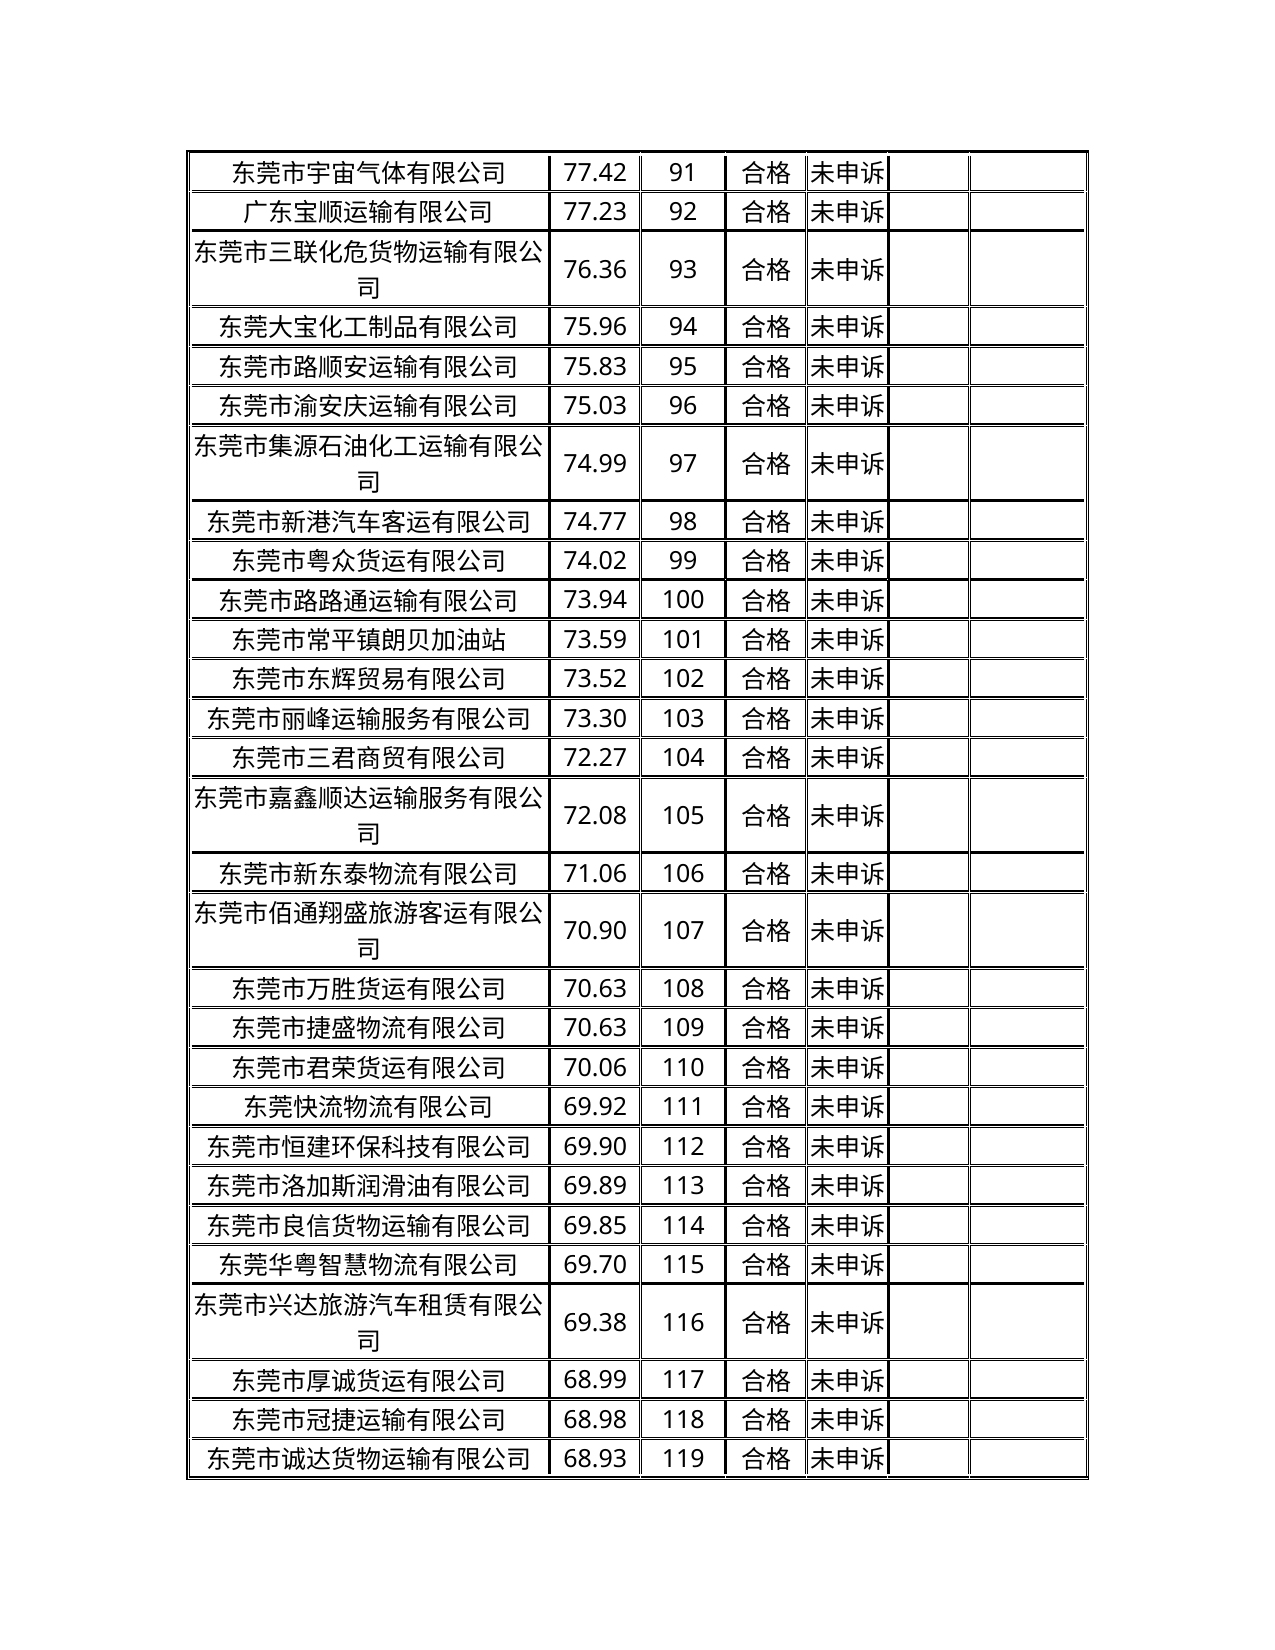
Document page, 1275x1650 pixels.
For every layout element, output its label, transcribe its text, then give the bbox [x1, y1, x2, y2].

table_cell 合格 [727, 502, 805, 538]
table_cell [890, 700, 968, 736]
table_cell [890, 1285, 968, 1358]
table_cell 东莞市洛加斯润滑油有限公司 [190, 1164, 548, 1203]
table_cell [971, 1203, 1086, 1242]
table_cell 73.94 [551, 581, 639, 617]
table_cell 未申诉 [808, 581, 887, 617]
table_cell [971, 1282, 1086, 1358]
table_cell 合格 [727, 1207, 805, 1242]
table_cell 117 [642, 1361, 724, 1397]
table_cell 未申诉 [808, 1246, 887, 1282]
table_cell 93 [642, 232, 724, 305]
table_cell 东莞市渝安庆运输有限公司 [188, 384, 549, 423]
table_cell 未申诉 [808, 1009, 887, 1045]
table_cell 未申诉 [808, 232, 887, 305]
table_cell 69.38 [551, 1285, 639, 1358]
table_cell [890, 387, 968, 423]
table_cell 东莞市新港汽车客运有限公司 [190, 499, 548, 538]
table_cell [890, 1128, 968, 1163]
table_cell 75.96 [551, 308, 639, 344]
table_cell 东莞市三君商贸有限公司 [188, 736, 549, 775]
table_cell 98 [642, 502, 724, 538]
table_cell 69.70 [551, 1246, 639, 1282]
table_cell 68.99 [551, 1361, 639, 1397]
table_cell [971, 696, 1086, 736]
table_cell 合格 [727, 1401, 805, 1437]
table_cell [890, 660, 968, 696]
table_cell 69.89 [551, 1167, 639, 1203]
table_cell 未申诉 [808, 542, 887, 578]
table_cell [890, 232, 968, 305]
table_cell 未申诉 [808, 700, 887, 736]
table_cell 68.98 [551, 1401, 639, 1437]
table_cell 108 [642, 970, 724, 1006]
table_cell 合格 [727, 1167, 805, 1203]
table_cell [890, 1049, 968, 1084]
table_cell [971, 851, 1086, 890]
table_cell 72.08 [551, 779, 639, 851]
table_cell 101 [642, 621, 724, 657]
table_cell 东莞市诚达货物运输有限公司 [188, 1437, 549, 1476]
table_cell 东莞市路路通运输有限公司 [188, 578, 548, 617]
table_cell [890, 894, 968, 966]
table_cell 合格 [727, 1246, 805, 1282]
table_cell 未申诉 [808, 739, 887, 775]
table_cell 合格 [727, 739, 805, 775]
table_cell 未申诉 [808, 1361, 887, 1397]
table_cell 合格 [727, 894, 805, 966]
table_cell 东莞华粤智慧物流有限公司 [190, 1243, 548, 1282]
table_cell [970, 657, 1087, 696]
table_cell 69.90 [551, 1128, 639, 1163]
table_cell 合格 [725, 1440, 807, 1476]
table_cell [890, 1401, 968, 1437]
table_cell 合格 [727, 348, 805, 384]
table_cell 东莞快流物流有限公司 [190, 1085, 548, 1124]
table_cell 110 [642, 1049, 724, 1084]
table_cell 76.36 [551, 232, 639, 305]
table_cell 102 [642, 660, 724, 696]
table_cell 未申诉 [808, 502, 887, 538]
table_cell [971, 578, 1087, 617]
table_cell [890, 542, 968, 578]
table_cell 74.02 [551, 542, 639, 578]
table_cell 114 [642, 1207, 724, 1242]
table_cell 未申诉 [807, 1440, 888, 1476]
table_cell 70.90 [551, 894, 639, 966]
table_cell [971, 190, 1086, 229]
table_cell 107 [642, 894, 724, 966]
table_cell 东莞市三联化危货物运输有限公司 [190, 229, 548, 305]
table_cell 99 [642, 542, 724, 578]
table_cell 东莞市东辉贸易有限公司 [188, 657, 549, 696]
table_cell 74.77 [551, 502, 639, 538]
table_cell 72.27 [551, 739, 639, 775]
table_cell 未申诉 [808, 894, 887, 966]
table_cell 合格 [727, 621, 805, 657]
table_cell [890, 854, 968, 890]
table_cell [971, 1164, 1086, 1203]
table_cell 东莞市粤众货运有限公司 [190, 538, 548, 578]
table_cell 69.85 [551, 1207, 639, 1242]
table_cell 75.03 [551, 387, 639, 423]
table_cell 96 [642, 387, 724, 423]
table_cell 东莞市丽峰运输服务有限公司 [190, 696, 548, 736]
table_cell [971, 966, 1086, 1006]
table_cell [971, 1243, 1086, 1282]
table_cell 东莞市嘉鑫顺达运输服务有限公司 [190, 775, 548, 851]
table_cell 东莞市良信货物运输有限公司 [190, 1203, 548, 1242]
table_cell 75.83 [551, 348, 639, 384]
table_cell 77.23 [551, 193, 639, 229]
table_cell [890, 621, 968, 657]
table_cell 合格 [727, 427, 805, 499]
table_cell [890, 308, 968, 344]
table_cell [971, 775, 1086, 851]
table_cell [890, 348, 968, 384]
table_cell 未申诉 [808, 193, 887, 229]
table_cell 103 [642, 700, 724, 736]
table_cell 70.63 [551, 970, 639, 1006]
table_cell 广东宝顺运输有限公司 [190, 190, 548, 229]
table_cell 合格 [727, 581, 805, 617]
table_cell 97 [642, 427, 724, 499]
table_cell 合格 [727, 542, 805, 578]
table_cell 未申诉 [808, 970, 887, 1006]
table_cell 73.59 [551, 621, 639, 657]
table_cell 109 [642, 1009, 724, 1045]
table_cell [971, 617, 1086, 657]
table_cell 合格 [727, 854, 805, 890]
table_cell [890, 779, 968, 851]
table_cell 未申诉 [808, 308, 887, 344]
table_cell [971, 1124, 1086, 1163]
table_cell 70.63 [551, 1009, 639, 1045]
table_cell 东莞市兴达旅游汽车租赁有限公司 [190, 1282, 548, 1358]
table_cell 74.99 [551, 427, 639, 499]
table_cell 未申诉 [807, 152, 888, 189]
table_cell 118 [642, 1401, 724, 1437]
table_cell [971, 499, 1086, 538]
table_cell [890, 1361, 968, 1397]
table_cell 未申诉 [808, 1088, 887, 1124]
table_cell [970, 153, 1086, 189]
table_cell 合格 [727, 193, 805, 229]
table_cell [888, 153, 969, 189]
table_cell [970, 305, 1087, 344]
table_cell [971, 1085, 1086, 1124]
table_cell 92 [642, 193, 724, 229]
table_cell [890, 1207, 968, 1242]
table_cell 未申诉 [808, 779, 887, 851]
table_cell 合格 [727, 1009, 805, 1045]
table_cell 113 [642, 1167, 724, 1203]
table_cell 合格 [727, 1128, 805, 1163]
table_cell 77.42 [549, 153, 641, 189]
table_cell 未申诉 [808, 1401, 887, 1437]
table_cell 95 [642, 348, 724, 384]
table_cell 合格 [727, 660, 805, 696]
table_cell 东莞市君荣货运有限公司 [190, 1045, 548, 1084]
table_cell [890, 1088, 968, 1124]
table_cell 68.93 [549, 1440, 641, 1476]
table_cell 105 [642, 779, 724, 851]
table_cell 合格 [727, 700, 805, 736]
table_cell [890, 193, 968, 229]
table_cell 东莞市路顺安运输有限公司 [190, 344, 548, 384]
table_cell [971, 1045, 1086, 1084]
table_cell 112 [642, 1128, 724, 1163]
table_cell 未申诉 [808, 387, 887, 423]
table_cell 未申诉 [808, 1049, 887, 1084]
table_cell [971, 890, 1086, 966]
table_cell [971, 538, 1086, 578]
table_cell [970, 384, 1087, 423]
table_cell [890, 1246, 968, 1282]
table_cell 合格 [727, 970, 805, 1006]
table_cell [971, 344, 1086, 384]
table_cell 119 [641, 1440, 725, 1476]
table_cell 东莞市恒建环保科技有限公司 [190, 1124, 548, 1163]
table_cell 94 [642, 308, 724, 344]
table_cell 未申诉 [808, 854, 887, 890]
table_cell 合格 [727, 1049, 805, 1084]
table_cell 未申诉 [808, 1128, 887, 1163]
table_cell [890, 1009, 968, 1045]
table_cell 东莞市集源石油化工运输有限公司 [190, 423, 548, 499]
table_cell 91 [641, 153, 725, 189]
table_cell 71.06 [551, 854, 639, 890]
table_cell 东莞市佰通翔盛旅游客运有限公司 [190, 890, 548, 966]
table_cell 未申诉 [808, 348, 887, 384]
table_cell 69.92 [551, 1088, 639, 1124]
table_cell 未申诉 [808, 621, 887, 657]
table_cell [971, 229, 1086, 305]
table_cell [890, 739, 968, 775]
table_cell 东莞市冠捷运输有限公司 [190, 1397, 548, 1437]
table_cell 合格 [727, 1088, 805, 1124]
table_cell 东莞市新东泰物流有限公司 [190, 851, 548, 890]
table_cell 未申诉 [808, 427, 887, 499]
table_cell 合格 [727, 779, 805, 851]
table_cell 未申诉 [808, 660, 887, 696]
table_cell 东莞市厚诚货运有限公司 [188, 1358, 549, 1397]
table_cell 合格 [727, 387, 805, 423]
table_cell [970, 736, 1087, 775]
table_cell 合格 [727, 232, 805, 305]
table_cell [890, 502, 968, 538]
table_cell 东莞市宇宙气体有限公司 [190, 153, 549, 189]
table_cell 东莞市万胜货运有限公司 [190, 966, 548, 1006]
table_cell 合格 [727, 308, 805, 344]
table_cell 未申诉 [808, 1207, 887, 1242]
table_cell [971, 423, 1086, 499]
table_cell 70.06 [551, 1049, 639, 1084]
table_cell [890, 1167, 968, 1203]
table_cell 未申诉 [808, 1167, 887, 1203]
table_cell 东莞大宝化工制品有限公司 [188, 305, 549, 344]
table_cell 东莞市常平镇朗贝加油站 [190, 617, 548, 657]
table_cell 73.52 [551, 660, 639, 696]
table_cell [888, 1440, 969, 1476]
table_cell 合格 [725, 153, 807, 189]
table_cell 东莞市捷盛物流有限公司 [188, 1006, 549, 1045]
table_cell 合格 [727, 1285, 805, 1358]
table_cell [890, 427, 968, 499]
table_cell 106 [642, 854, 724, 890]
table_cell 100 [642, 581, 724, 617]
table_cell [970, 1358, 1087, 1397]
table_cell 73.30 [551, 700, 639, 736]
table_cell 111 [642, 1088, 724, 1124]
table_cell 115 [642, 1246, 724, 1282]
table_cell 104 [642, 739, 724, 775]
table_cell [890, 970, 968, 1006]
table_cell 未申诉 [808, 1285, 887, 1358]
table_cell [890, 581, 968, 617]
table_cell 合格 [727, 1361, 805, 1397]
table_cell 116 [642, 1285, 724, 1358]
table_cell [971, 1397, 1086, 1437]
table_cell [970, 1437, 1087, 1476]
table_cell [970, 1006, 1087, 1045]
